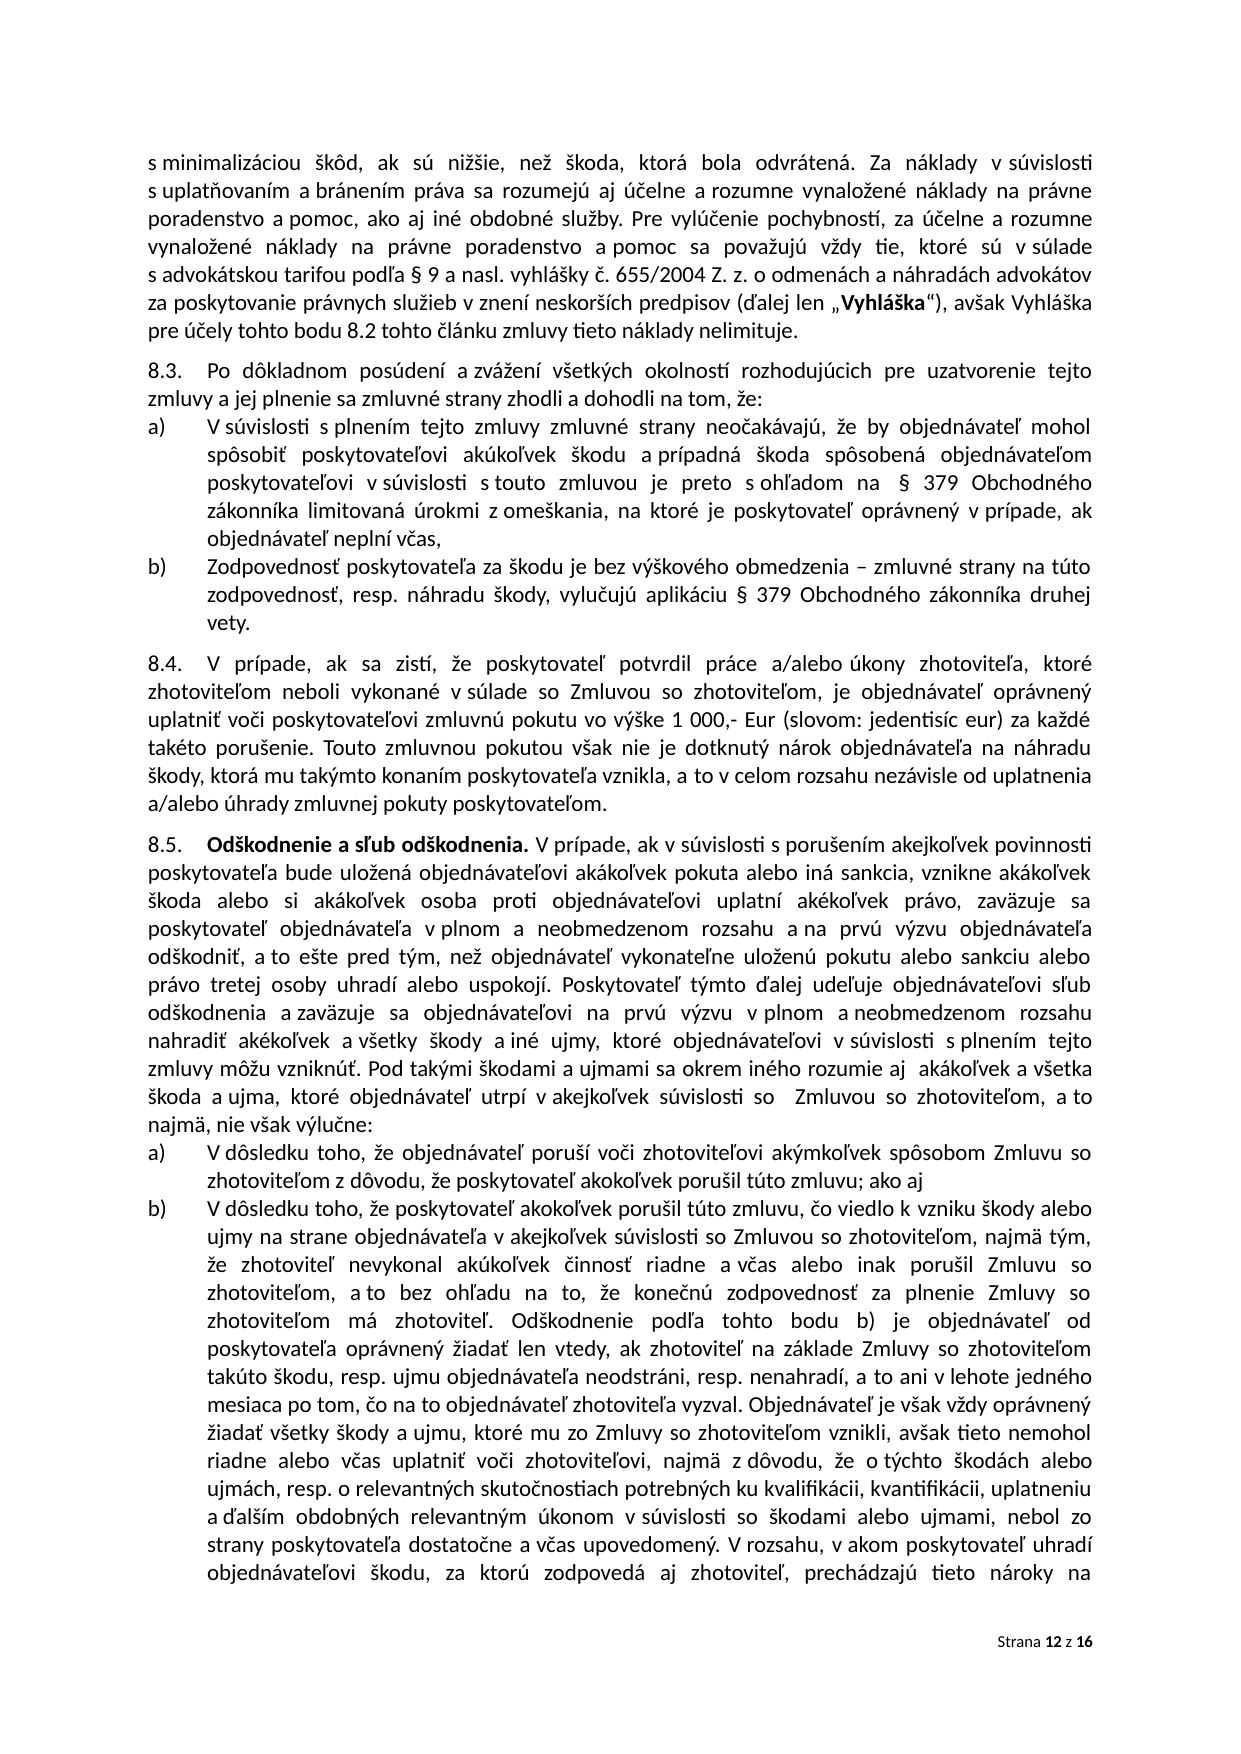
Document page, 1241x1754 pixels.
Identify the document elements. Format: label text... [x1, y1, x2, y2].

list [148, 148, 1092, 344]
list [148, 1194, 1092, 1586]
list Zodpovednosť poskytovateľa za škodu je bez výškového obmedzenia – zmluvné strany na túto zodpovednosť, resp. náhradu škody, vylučujú aplikáciu § 379 Obchodného zákonníka druhej vety. [148, 552, 1092, 637]
list V dôsledku toho, že objednávateľ poruší voči zhotoviteľovi akýmkoľvek spôsobom Zmluvu so zhotoviteľom z dôvodu, že poskytovateľ akokoľvek porušil túto zmluvu; ako aj [148, 1138, 1092, 1194]
list V prípade, ak sa zistí, že poskytovateľ potvrdil práce a/alebo úkony zhotoviteľa, ktoré zhotoviteľom neboli vykonané v súlade so Zmluvou so zhotoviteľom, je objednávateľ oprávnený uplatniť voči poskytovateľovi zmluvnú pokutu vo výške 1 000,- Eur (slovom: jedentisíc eur) za každé takéto porušenie. Touto zmluvnou pokutou však nie je dotknutý nárok objednávateľa na náhradu škody, ktorá mu takýmto konaním poskytovateľa vznikla, a to v celom rozsahu nezávisle od uplatnenia a/alebo úhrady zmluvnej pokuty poskytovateľom. [148, 649, 1092, 817]
list Po dôkladnom posúdení a zvážení všetkých okolností rozhodujúcich pre uzatvorenie tejto zmluvy a jej plnenie sa zmluvné strany zhodli a dohodli na tom, že: [148, 356, 1092, 412]
list V súvislosti s plnením tejto zmluvy zmluvné strany neočakávajú, že by objednávateľ mohol spôsobiť poskytovateľovi akúkoľvek škodu a prípadná škoda spôsobená objednávateľom poskytovateľovi v súvislosti s touto zmluvou je preto s ohľadom na § 379 Obchodného zákonníka limitovaná úrokmi z omeškania, na ktoré je poskytovateľ oprávnený v prípade, ak objednávateľ neplní včas, [148, 412, 1092, 552]
list Odškodnenie a sľub odškodnenia. V prípade, ak v súvislosti s porušením akejkoľvek povinnosti poskytovateľa bude uložená objednávateľovi akákoľvek pokuta alebo iná sankcia, vznikne akákoľvek škoda alebo si akákoľvek osoba proti objednávateľovi uplatní akékoľvek právo, zaväzuje sa poskytovateľ objednávateľa v plnom a neobmedzenom rozsahu a na prvú výzvu objednávateľa odškodniť, a to ešte pred tým, než objednávateľ vykonateľne uloženú pokutu alebo sankciu alebo právo tretej osoby uhradí alebo uspokojí. Poskytovateľ týmto ďalej udeľuje objednávateľovi sľub odškodnenia a zaväzuje sa objednávateľovi na prvú výzvu v plnom a neobmedzenom rozsahu nahradiť akékoľvek a všetky škody a iné ujmy, ktoré objednávateľovi v súvislosti s plnením tejto zmluvy môžu vzniknúť. Pod takými škodami a ujmami sa okrem iného rozumie aj akákoľvek a všetka škoda a ujma, ktoré objednávateľ utrpí v akejkoľvek súvislosti so Zmluvou so zhotoviteľom, a to najmä, nie však výlučne: [148, 830, 1092, 1138]
